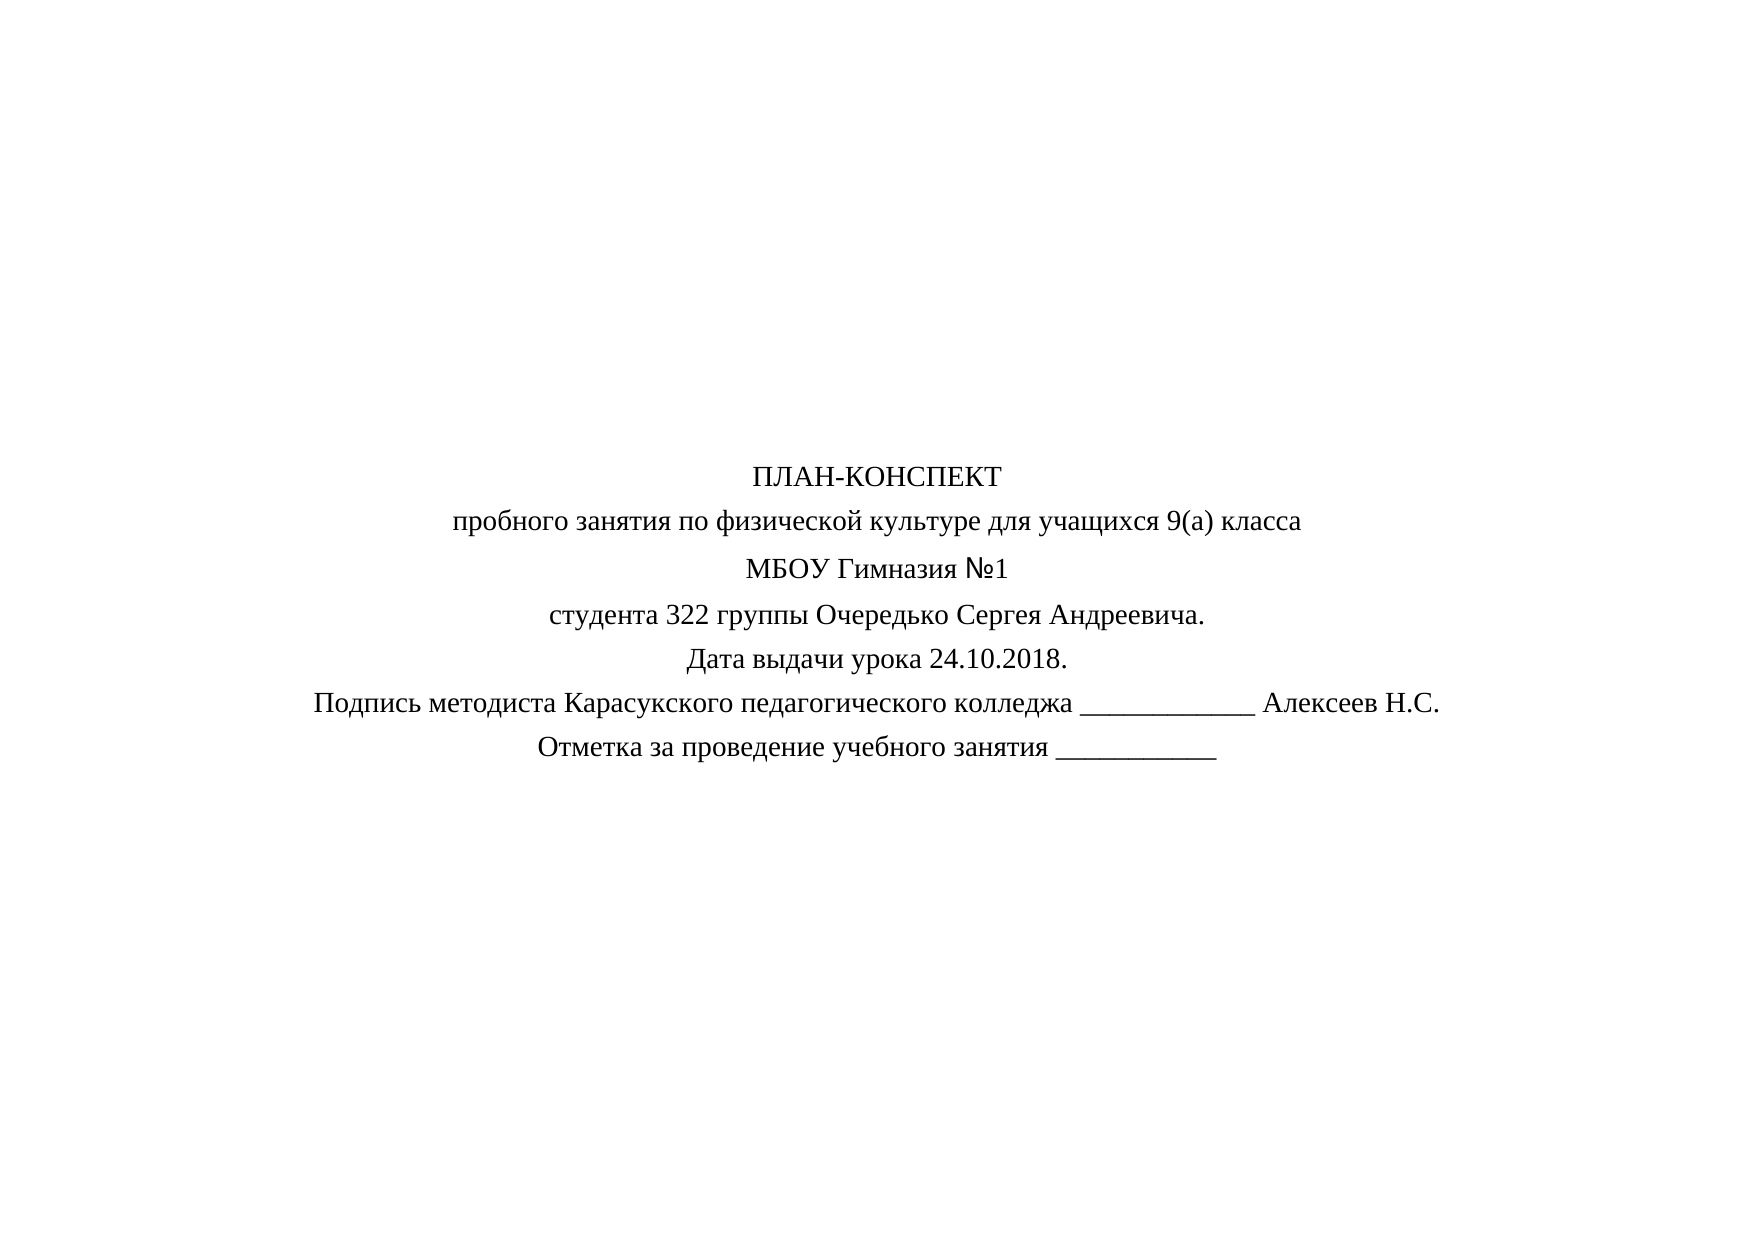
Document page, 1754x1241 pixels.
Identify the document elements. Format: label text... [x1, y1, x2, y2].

text студента 322 группы Очередько Сергея Андреевича. [118, 597, 1636, 631]
text ПЛАН-КОНСПЕКТ [118, 459, 1636, 493]
text Дата выдачи урока 24.10.2018. [118, 641, 1636, 675]
text пробного занятия по физической культуре для учащихся 9(а) класса [118, 503, 1636, 537]
text Подпись методиста Карасукского педагогического колледжа ____________ Алексеев Н.С. [118, 685, 1636, 719]
text Отметка за проведение учебного занятия ___________ [118, 729, 1636, 763]
text МБОУ Гимназия №1 [118, 547, 1636, 587]
